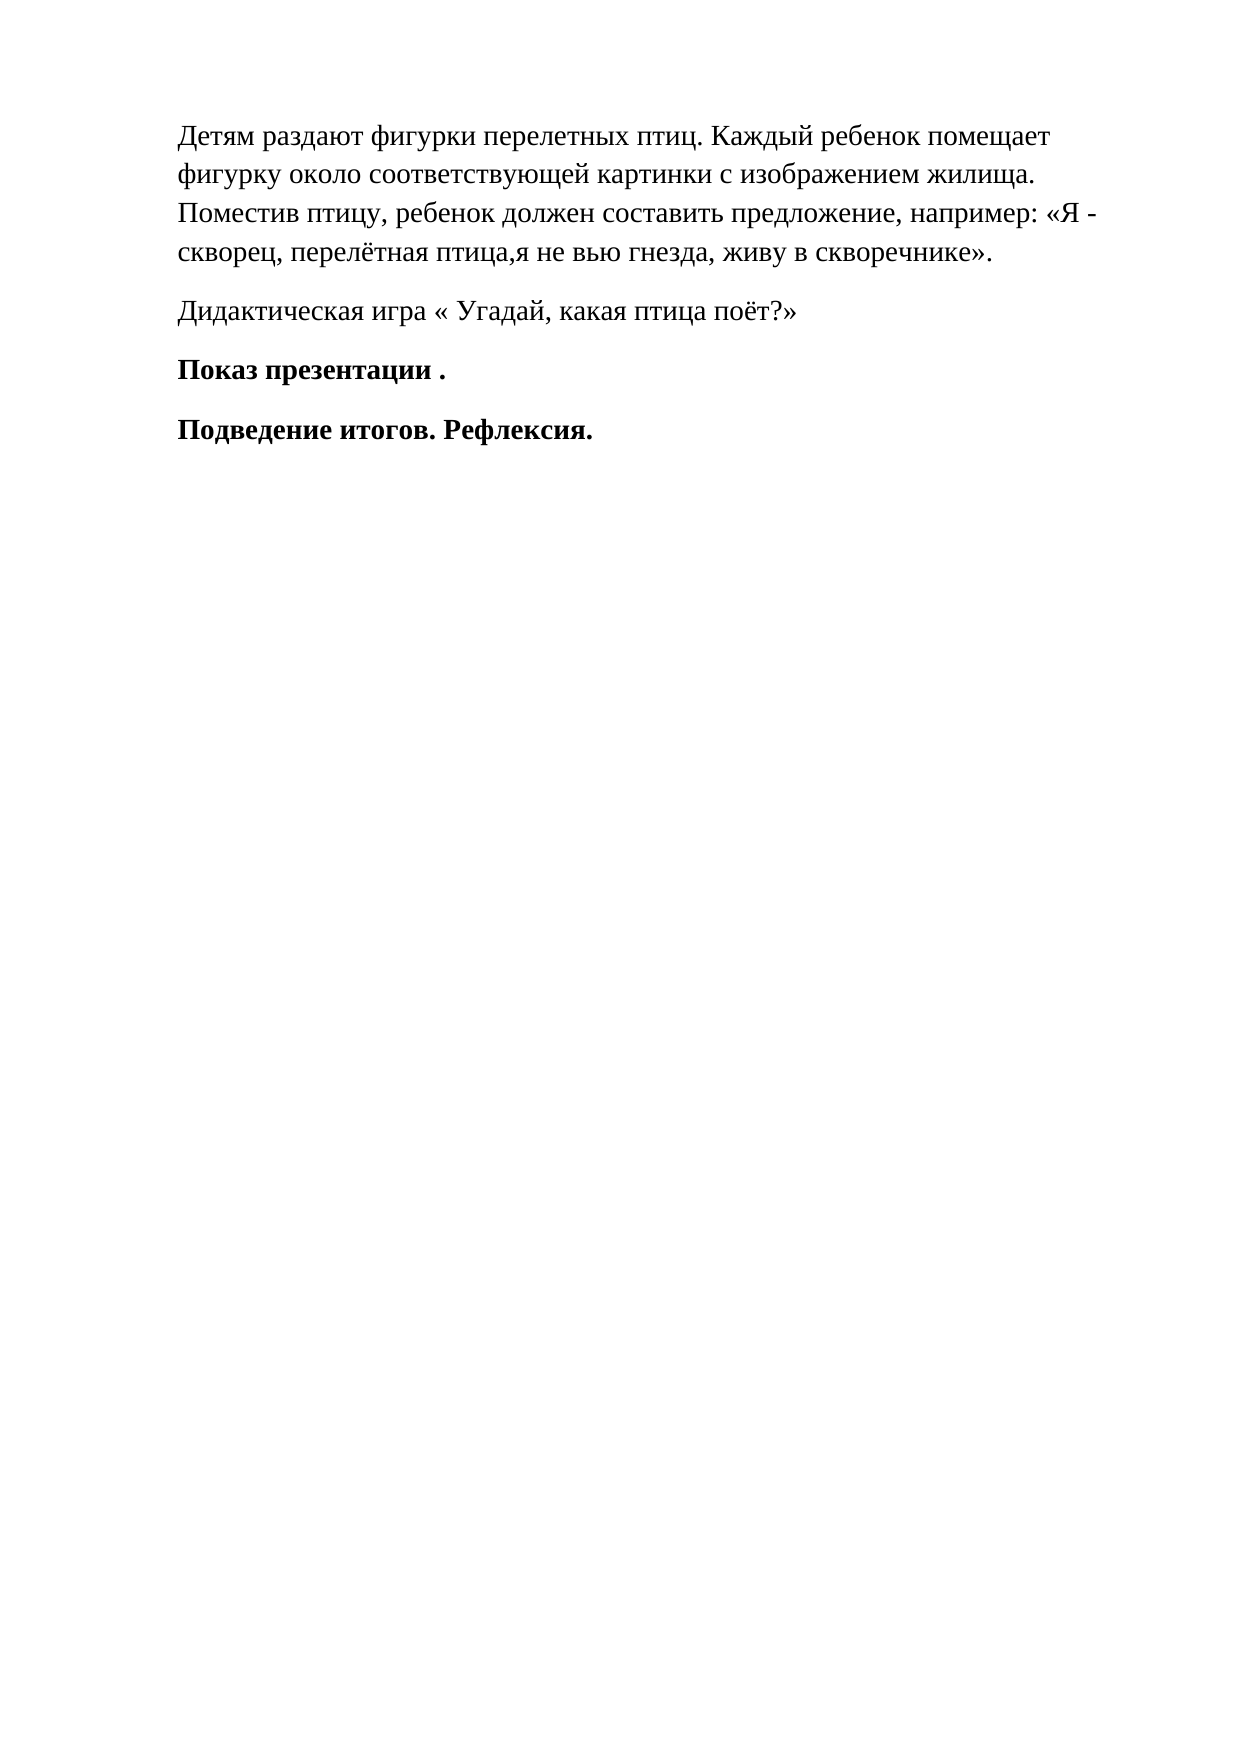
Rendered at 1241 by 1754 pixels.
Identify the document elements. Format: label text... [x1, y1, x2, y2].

text Детям раздают фигурки перелетных птиц. Каждый ребенок помещает фигурку около соответствующей картинки с изображением жилища. Поместив птицу, ребенок должен составить предложение, например: «Я -скворец, перелётная птица,я не вью гнезда, живу в скворечнике». [177, 118, 1152, 267]
text Подведение итогов. Рефлексия. [177, 412, 1152, 445]
text Дидактическая игра « Угадай, какая птица поёт?» [177, 293, 1152, 327]
text Показ презентации . [177, 352, 1152, 386]
